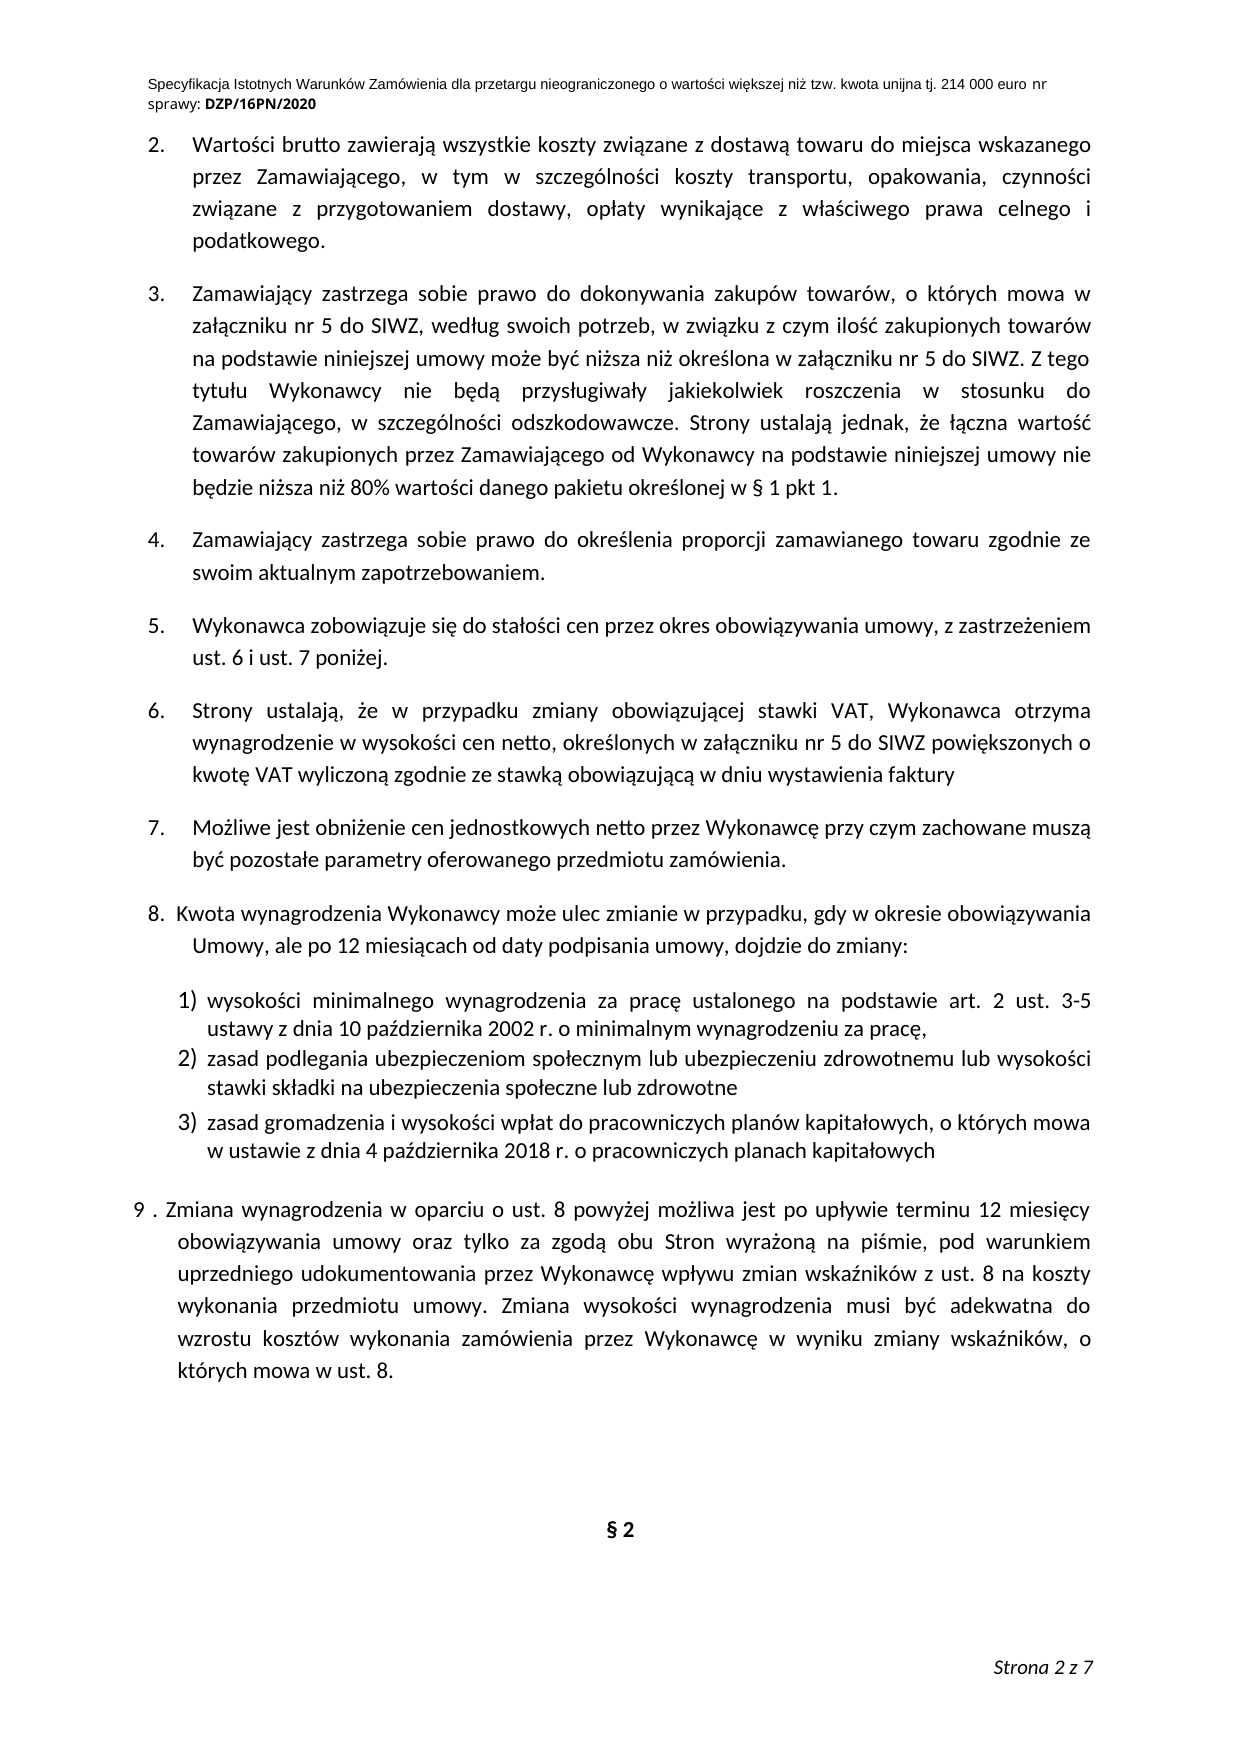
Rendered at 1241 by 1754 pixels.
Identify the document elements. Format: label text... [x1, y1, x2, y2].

text 5. Wykonawca zobowiązuje się do stałości cen przez okres obowiązywania umowy, z zastrzeżeniem ust. 6 i ust. 7 poniżej. [148, 611, 1092, 671]
list zasad gromadzenia i wysokości wpłat do pracowniczych planów kapitałowych, o których mowa w ustawie z dnia 4 października 2018 r. o pracowniczych planach kapitałowych [177, 1106, 1092, 1164]
text 9 . Zmiana wynagrodzenia w oparciu o ust. 8 powyżej możliwa jest po upływie terminu 12 miesięcy obowiązywania umowy oraz tylko za zgodą obu Stron wyrażoną na piśmie, pod warunkiem uprzedniego udokumentowania przez Wykonawcę wpływu zmian wskaźników z ust. 8 na koszty wykonania przedmiotu umowy. Zmiana wysokości wynagrodzenia musi być adekwatna do wzrostu kosztów wykonania zamówienia przez Wykonawcę w wyniku zmiany wskaźników, o których mowa w ust. 8. [133, 1195, 1092, 1384]
text 2. Wartości brutto zawierają wszystkie koszty związane z dostawą towaru do miejsca wskazanego przez Zamawiającego, w tym w szczególności koszty transportu, opakowania, czynności związane z przygotowaniem dostawy, opłaty wynikające z właściwego prawa celnego i podatkowego. [148, 130, 1092, 254]
list wysokości minimalnego wynagrodzenia za pracę ustalonego na podstawie art. 2 ust. 3-5 ustawy z dnia 10 października 2002 r. o minimalnym wynagrodzeniu za pracę, [177, 984, 1092, 1042]
text 7. Możliwe jest obniżenie cen jednostkowych netto przez Wykonawcę przy czym zachowane muszą być pozostałe parametry oferowanego przedmiotu zamówienia. [148, 813, 1092, 874]
text § 2 [148, 1515, 1092, 1543]
text 4. Zamawiający zastrzega sobie prawo do określenia proporcji zamawianego towaru zgodnie ze swoim aktualnym zapotrzebowaniem. [148, 526, 1092, 586]
text 6. Strony ustalają, że w przypadku zmiany obowiązującej stawki VAT, Wykonawca otrzyma wynagrodzenie w wysokości cen netto, określonych w załączniku nr 5 do SIWZ powiększonych o kwotę VAT wyliczoną zgodnie ze stawką obowiązującą w dniu wystawienia faktury [148, 696, 1092, 788]
text 8. Kwota wynagrodzenia Wykonawcy może ulec zmianie w przypadku, gdy w okresie obowiązywania Umowy, ale po 12 miesiącach od daty podpisania umowy, dojdzie do zmiany: [148, 899, 1092, 959]
text 3. Zamawiający zastrzega sobie prawo do dokonywania zakupów towarów, o których mowa w załączniku nr 5 do SIWZ, według swoich potrzeb, w związku z czym ilość zakupionych towarów na podstawie niniejszej umowy może być niższa niż określona w załączniku nr 5 do SIWZ. Z tego tytułu Wykonawcy nie będą przysługiwały jakiekolwiek roszczenia w stosunku do Zamawiającego, w szczególności odszkodowawcze. Strony ustalają jednak, że łączna wartość towarów zakupionych przez Zamawiającego od Wykonawcy na podstawie niniejszej umowy nie będzie niższa niż 80% wartości danego pakietu określonej w § 1 pkt 1. [148, 279, 1092, 501]
list zasad podlegania ubezpieczeniom społecznym lub ubezpieczeniu zdrowotnemu lub wysokości stawki składki na ubezpieczenia społeczne lub zdrowotne [177, 1042, 1092, 1101]
